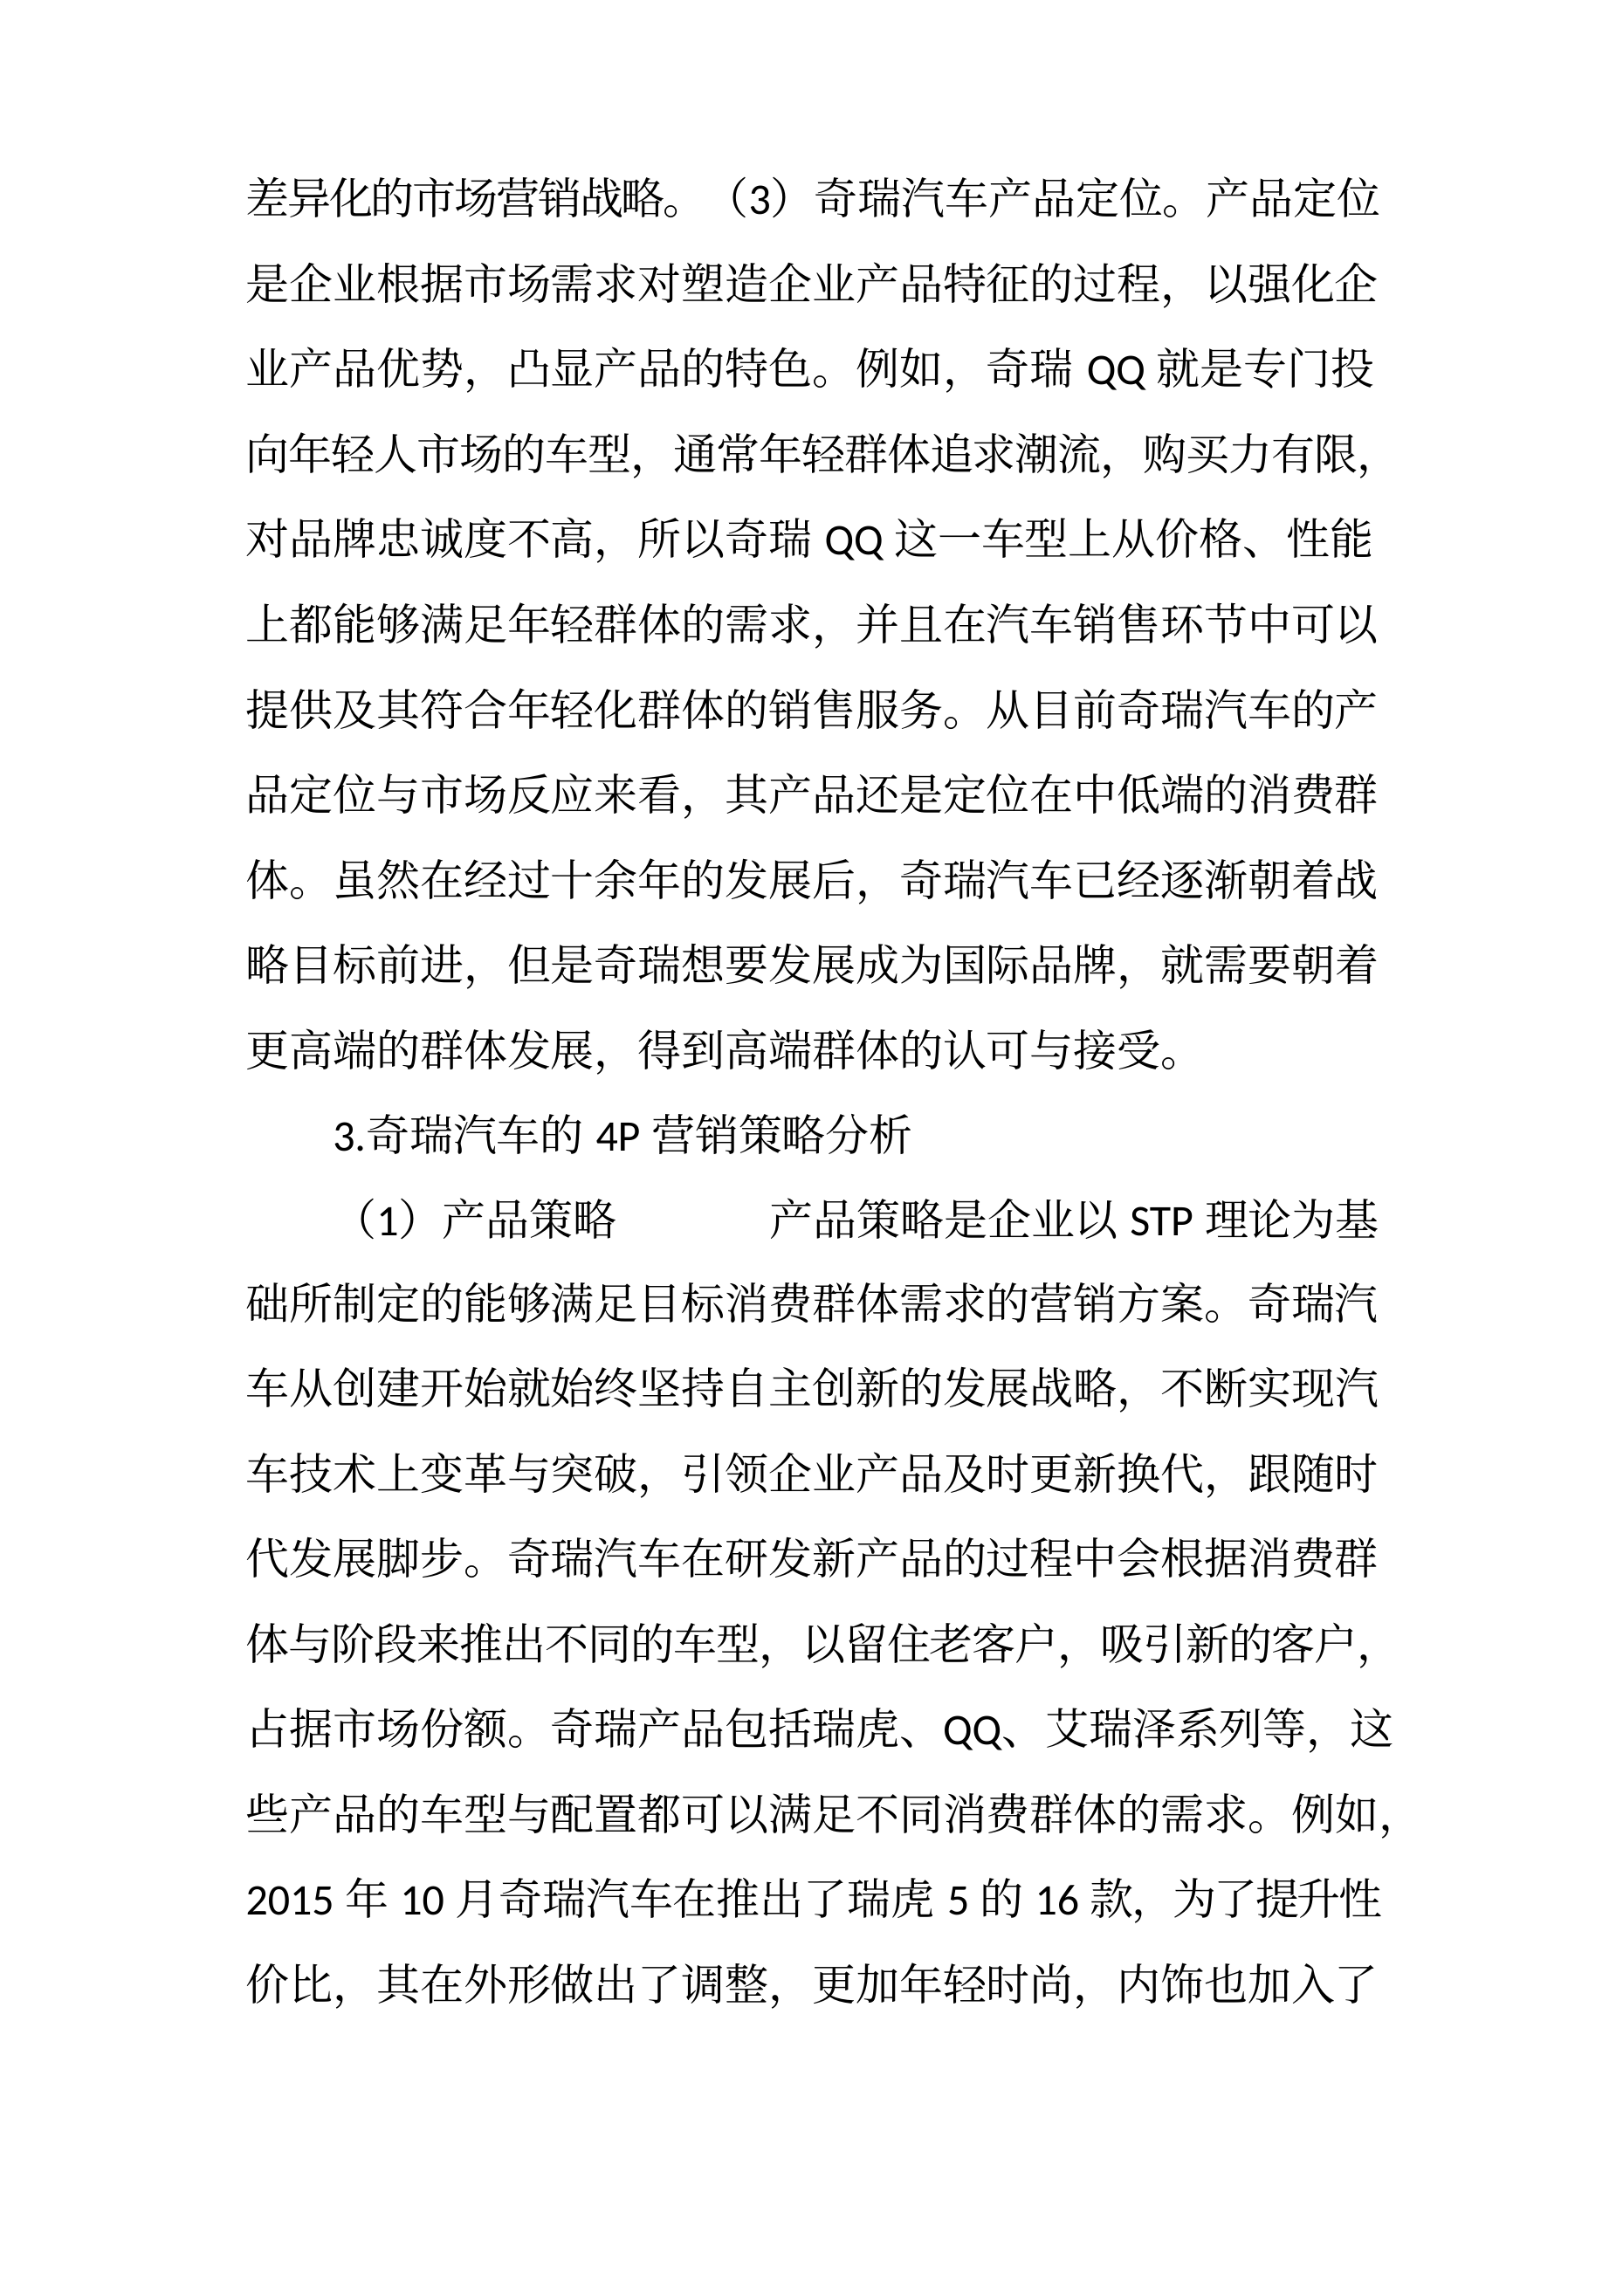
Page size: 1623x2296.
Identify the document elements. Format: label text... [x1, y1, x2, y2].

text 是企业根据市场需求对塑造企业产品特征的过程，以强化企 [245, 265, 1598, 308]
text 差异化的市场营销战略。（3）奇瑞汽车产品定位。产品定位 [245, 178, 1598, 223]
text 向年轻人市场的车型，通常年轻群体追求潮流，购买力有限， [245, 435, 1598, 478]
text 价比，其在外形做出了调整，更加年轻时尚，内饰也加入了 [245, 1966, 1598, 2010]
text 占据市场份额。奇瑞产品包括瑞虎、QQ、艾瑞泽系列等，这 [245, 1708, 1598, 1754]
text 略目标前进，但是奇瑞想要发展成为国际品牌，就需要朝着 [245, 946, 1598, 989]
text 体与阶段来推出不同的车型，以留住老客户，吸引新的客户， [245, 1626, 1598, 1669]
text 2015 年 10 月奇瑞汽车在推出了瑞虎 5 的 16 款，为了提升性 [245, 1879, 1598, 1924]
text 品定位与市场反应来看，其产品还是定位在中低端的消费群 [245, 776, 1598, 819]
text 业产品优势，凸显产品的特色。例如，奇瑞 QQ 就是专门投 [245, 348, 1598, 394]
text 3.奇瑞汽车的 4P 营销策略分析 [333, 1114, 999, 1159]
text 体。虽然在经过十余年的发展后，奇瑞汽车已经逐渐朝着战 [245, 861, 1598, 904]
text 上都能够满足年轻群体的需求，并且在汽车销售环节中可以 [245, 605, 1598, 649]
text 提供及其符合年轻化群体的销售服务。从目前奇瑞汽车的产 [245, 691, 1598, 734]
text 更高端的群体发展，得到高端群体的认可与接受。 [245, 1031, 1598, 1075]
text 些产品的车型与配置都可以满足不同消费群体的需求。例如， [245, 1796, 1598, 1839]
text 车技术上变革与突破，引领企业产品及时更新换代，跟随时 [245, 1455, 1598, 1498]
text （1）产品策略 [333, 1200, 682, 1245]
text 对品牌忠诚度不高，所以奇瑞 QQ 这一车型上从价格、性能 [245, 519, 1598, 564]
text 代发展脚步。奇瑞汽车在研发新产品的过程中会根据消费群 [245, 1540, 1598, 1584]
text 础所制定的能够满足目标消费群体需求的营销方案。奇瑞汽 [245, 1285, 1598, 1328]
text 车从创建开始就始终坚持自主创新的发展战略，不断实现汽 [245, 1370, 1598, 1413]
text 产品策略是企业以 STP 理论为基 [769, 1200, 1470, 1245]
